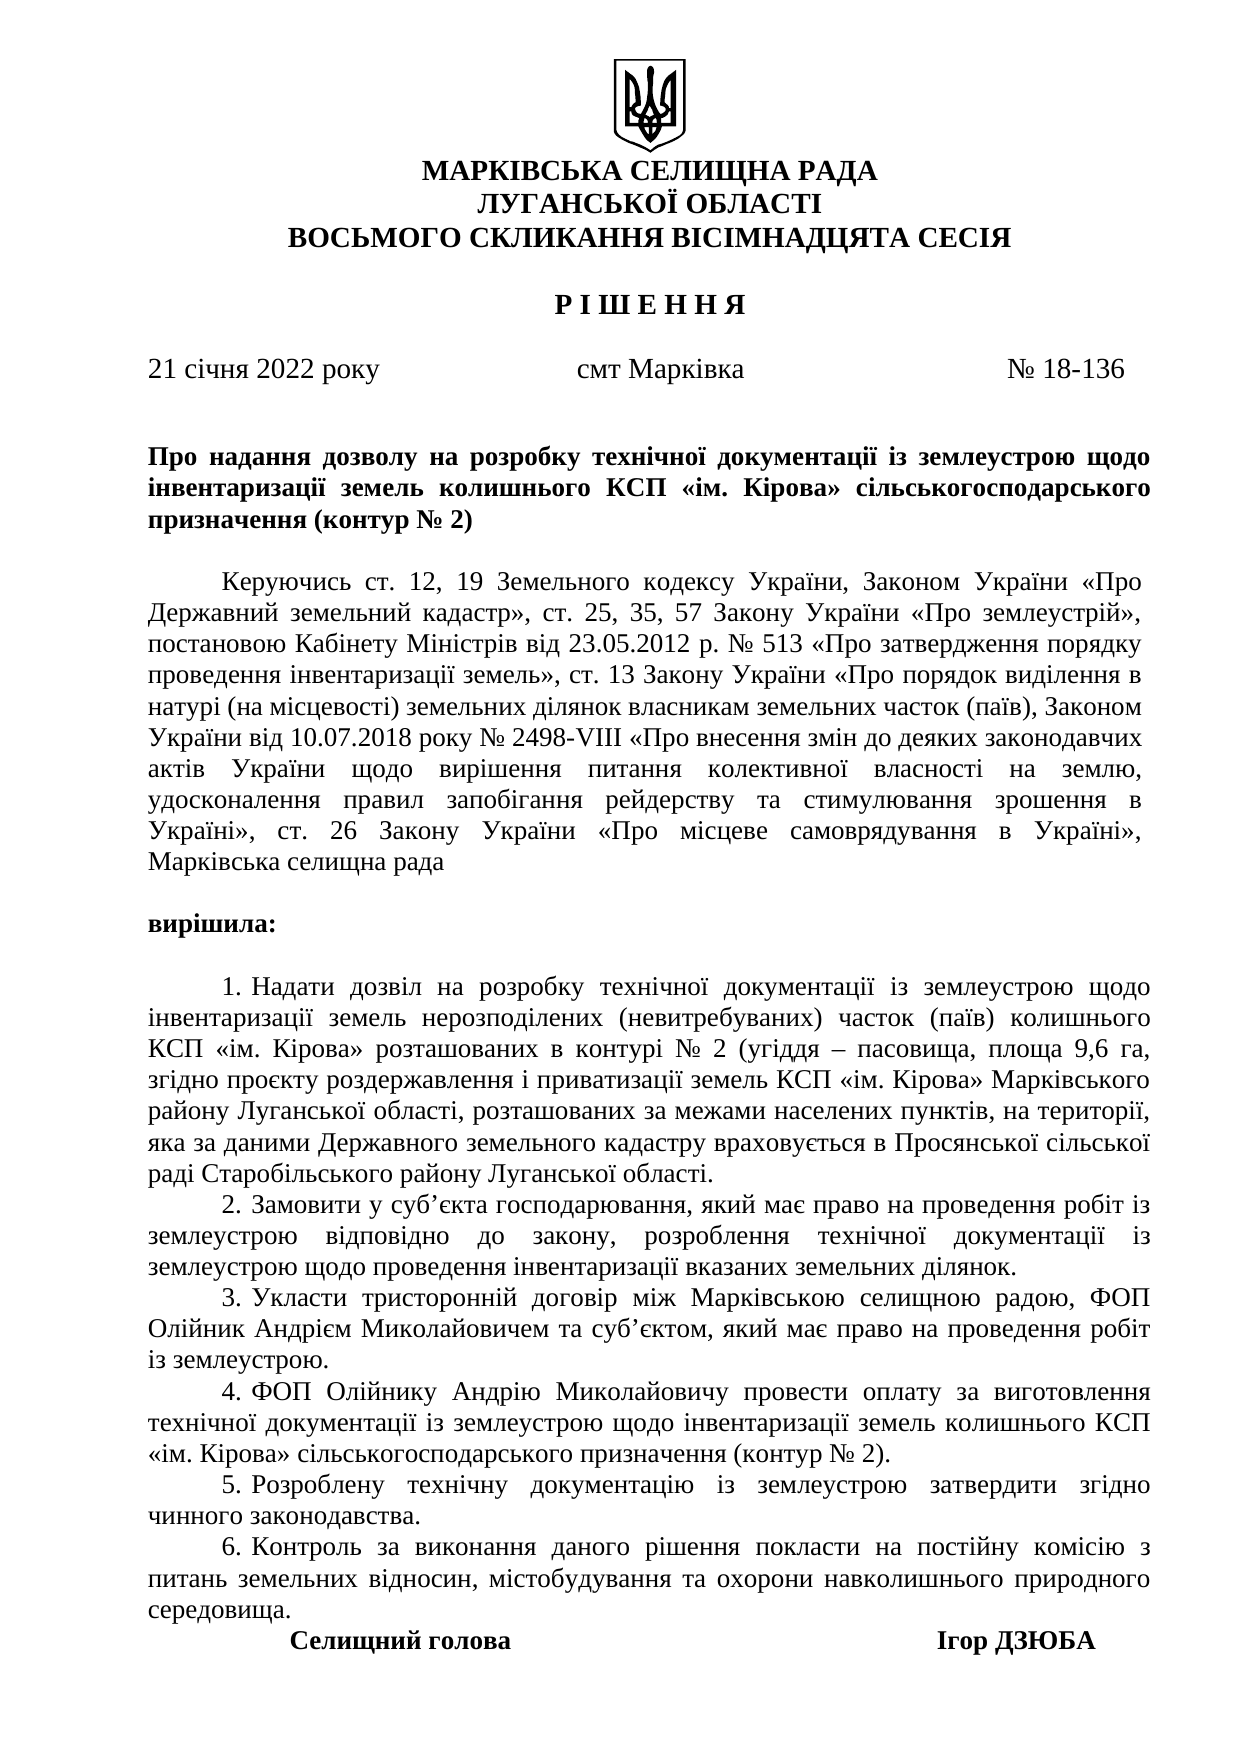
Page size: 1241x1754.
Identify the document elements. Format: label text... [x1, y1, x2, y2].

list ФОП Олійнику Андрію Миколайовичу провести оплату за виготовлення технічної документації із землеустрою щодо інвентаризації земель колишнього КСП «ім. Кірова» сільськогосподарського призначення (контур № 2). [148, 1375, 1152, 1468]
text ЛУГАНСЬКОЇ ОБЛАСТІ [148, 186, 1152, 220]
list Надати дозвіл на розробку технічної документації із землеустрою щодо інвентаризації земель нерозподілених (невитребуваних) часток (паїв) колишнього КСП «ім. Кірова» розташованих в контурі № 2 (угіддя – пасовища, площа 9,6 га, згідно проєкту роздержавлення і приватизації земель КСП «ім. Кірова» Марківського району Луганської області, розташованих за межами населених пунктів, на території, яка за даними Державного земельного кадастру враховується в Просянської сільської раді Старобільського району Луганської області. [148, 970, 1152, 1188]
text вирішила: [148, 908, 1143, 939]
list Контроль за виконання даного рішення покласти на постійну комісію з питань земельних відносин, містобудування та охорони навколишнього природного середовища. [148, 1531, 1152, 1624]
list Селищний голова Ігор ДЗЮБА [148, 1624, 1152, 1655]
text Про надання дозволу на розробку технічної документації із землеустрою щодо інвентаризації земель колишнього КСП «ім. Кірова» сільськогосподарського призначення (контур № 2) [148, 440, 1152, 534]
text 21 січня 2022 року смт Марківка № 18-136 [148, 352, 1152, 385]
text Керуючись ст. 12, 19 Земельного кодексу України, Законом України «Про Державний земельний кадастр», ст. 25, 35, 57 Закону України «Про землеустрій», постановою Кабінету Міністрів від 23.05.2012 р. № 513 «Про затвердження порядку проведення інвентаризації земель», ст. 13 Закону України «Про порядок виділення в натурі (на місцевості) земельних ділянок власникам земельних часток (паїв), Законом України від 10.07.2018 року № 2498-VIII «Про внесення змін до деяких законодавчих актів України щодо вирішення питання колективної власності на землю, удосконалення правил запобігання рейдерству та стимулювання зрошення в Україні», ст. 26 Закону України «Про місцеве самоврядування в Україні», Марківська селищна рада [148, 565, 1143, 876]
list Укласти тристоронній договір між Марківською селищною радою, ФОП Олійник Андрієм Миколайовичем та суб’єктом, який має право на проведення робіт із землеустрою. [148, 1281, 1152, 1375]
text ВОСЬМОГО СКЛИКАННЯ ВІСІМНАДЦЯТА СЕСІЯ [148, 220, 1152, 253]
list Розроблену технічну документацію із землеустрою затвердити згідно чинного законодавства. [148, 1468, 1152, 1531]
text МАРКІВСЬКА СЕЛИЩНА РАДА [148, 153, 1152, 186]
text Р І Ш Е Н Н Я [148, 287, 1152, 321]
list Замовити у суб’єкта господарювання, який має право на проведення робіт із землеустрою відповідно до закону, розроблення технічної документації із землеустрою щодо проведення інвентаризації вказаних земельних ділянок. [148, 1188, 1152, 1281]
